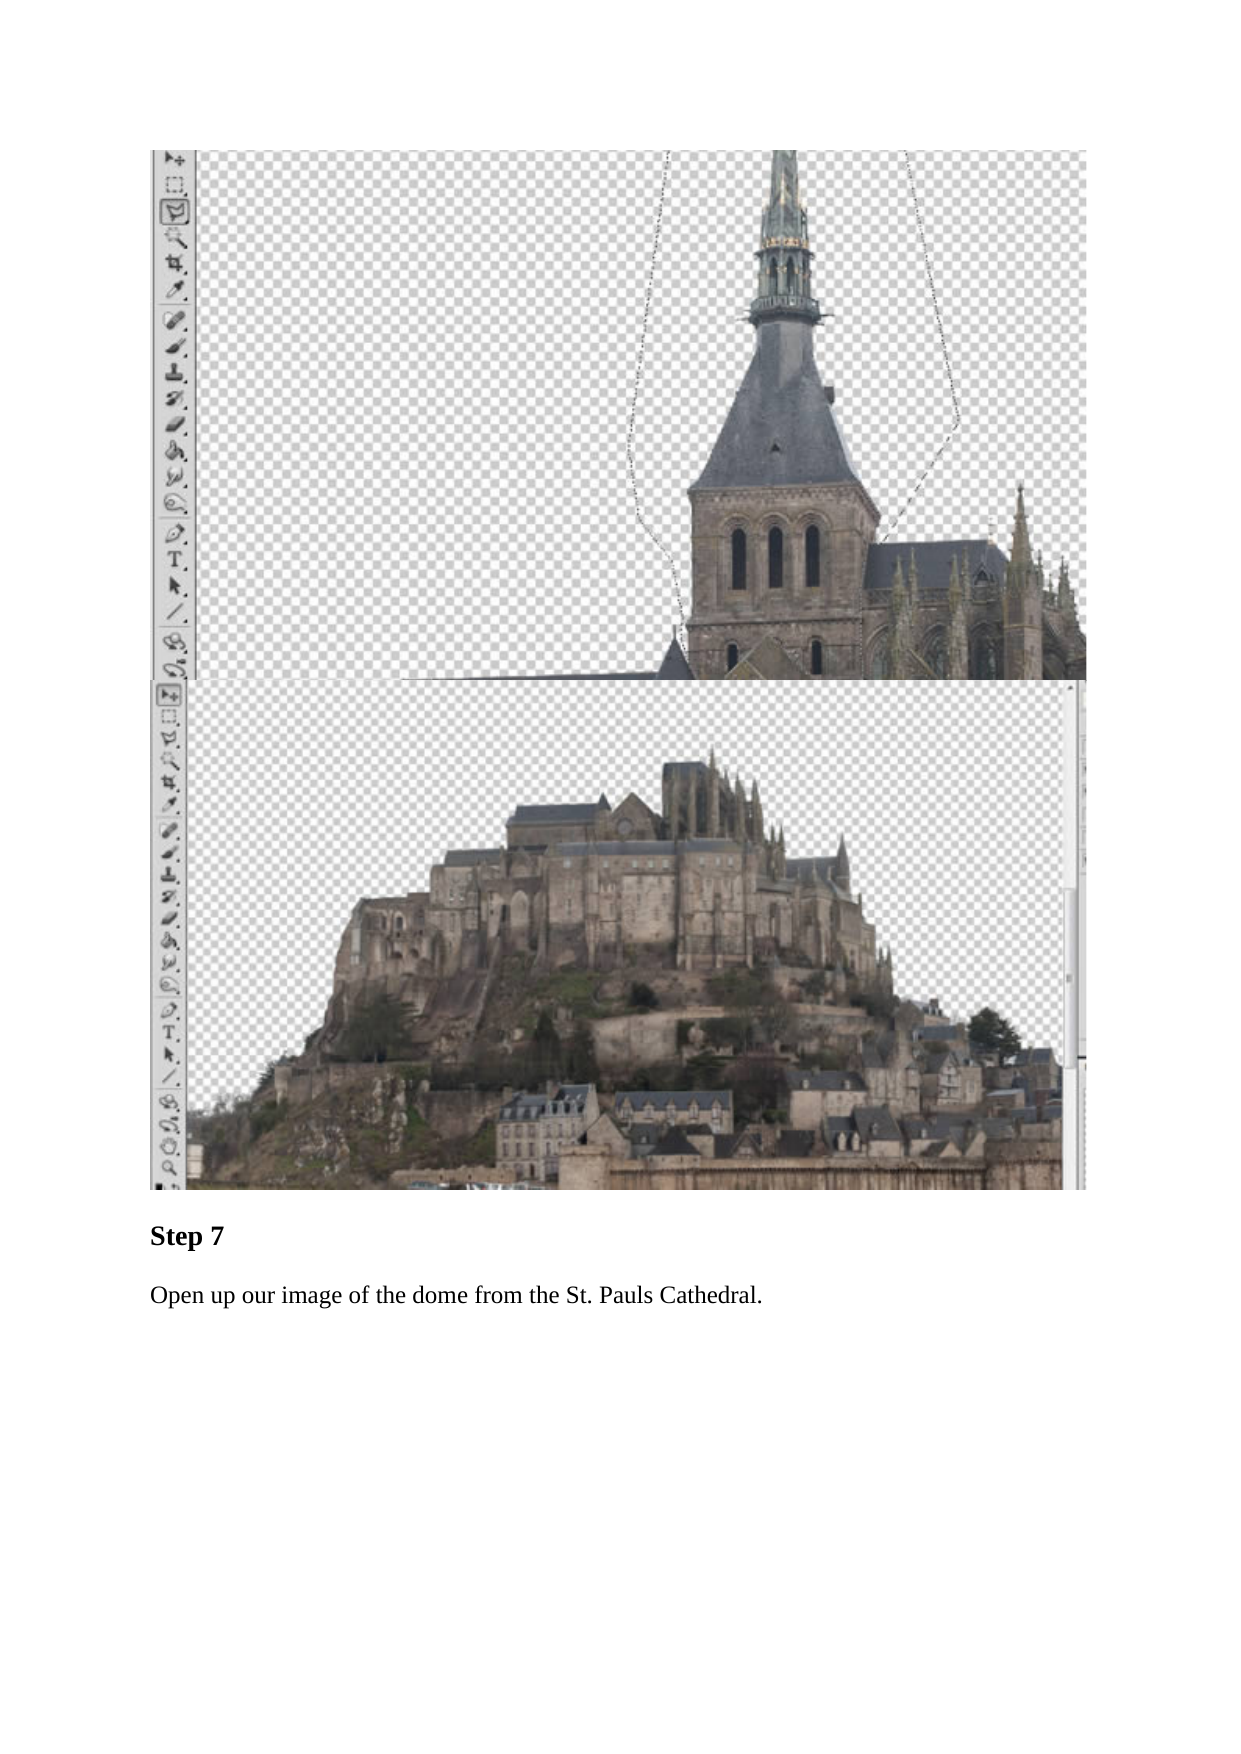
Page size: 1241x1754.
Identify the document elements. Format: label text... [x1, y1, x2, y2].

picture [150, 150, 1087, 1190]
text Step 7 [150, 1219, 1090, 1251]
text Open up our image of the dome from the St. Pauls Cathedral. [150, 1280, 1090, 1309]
